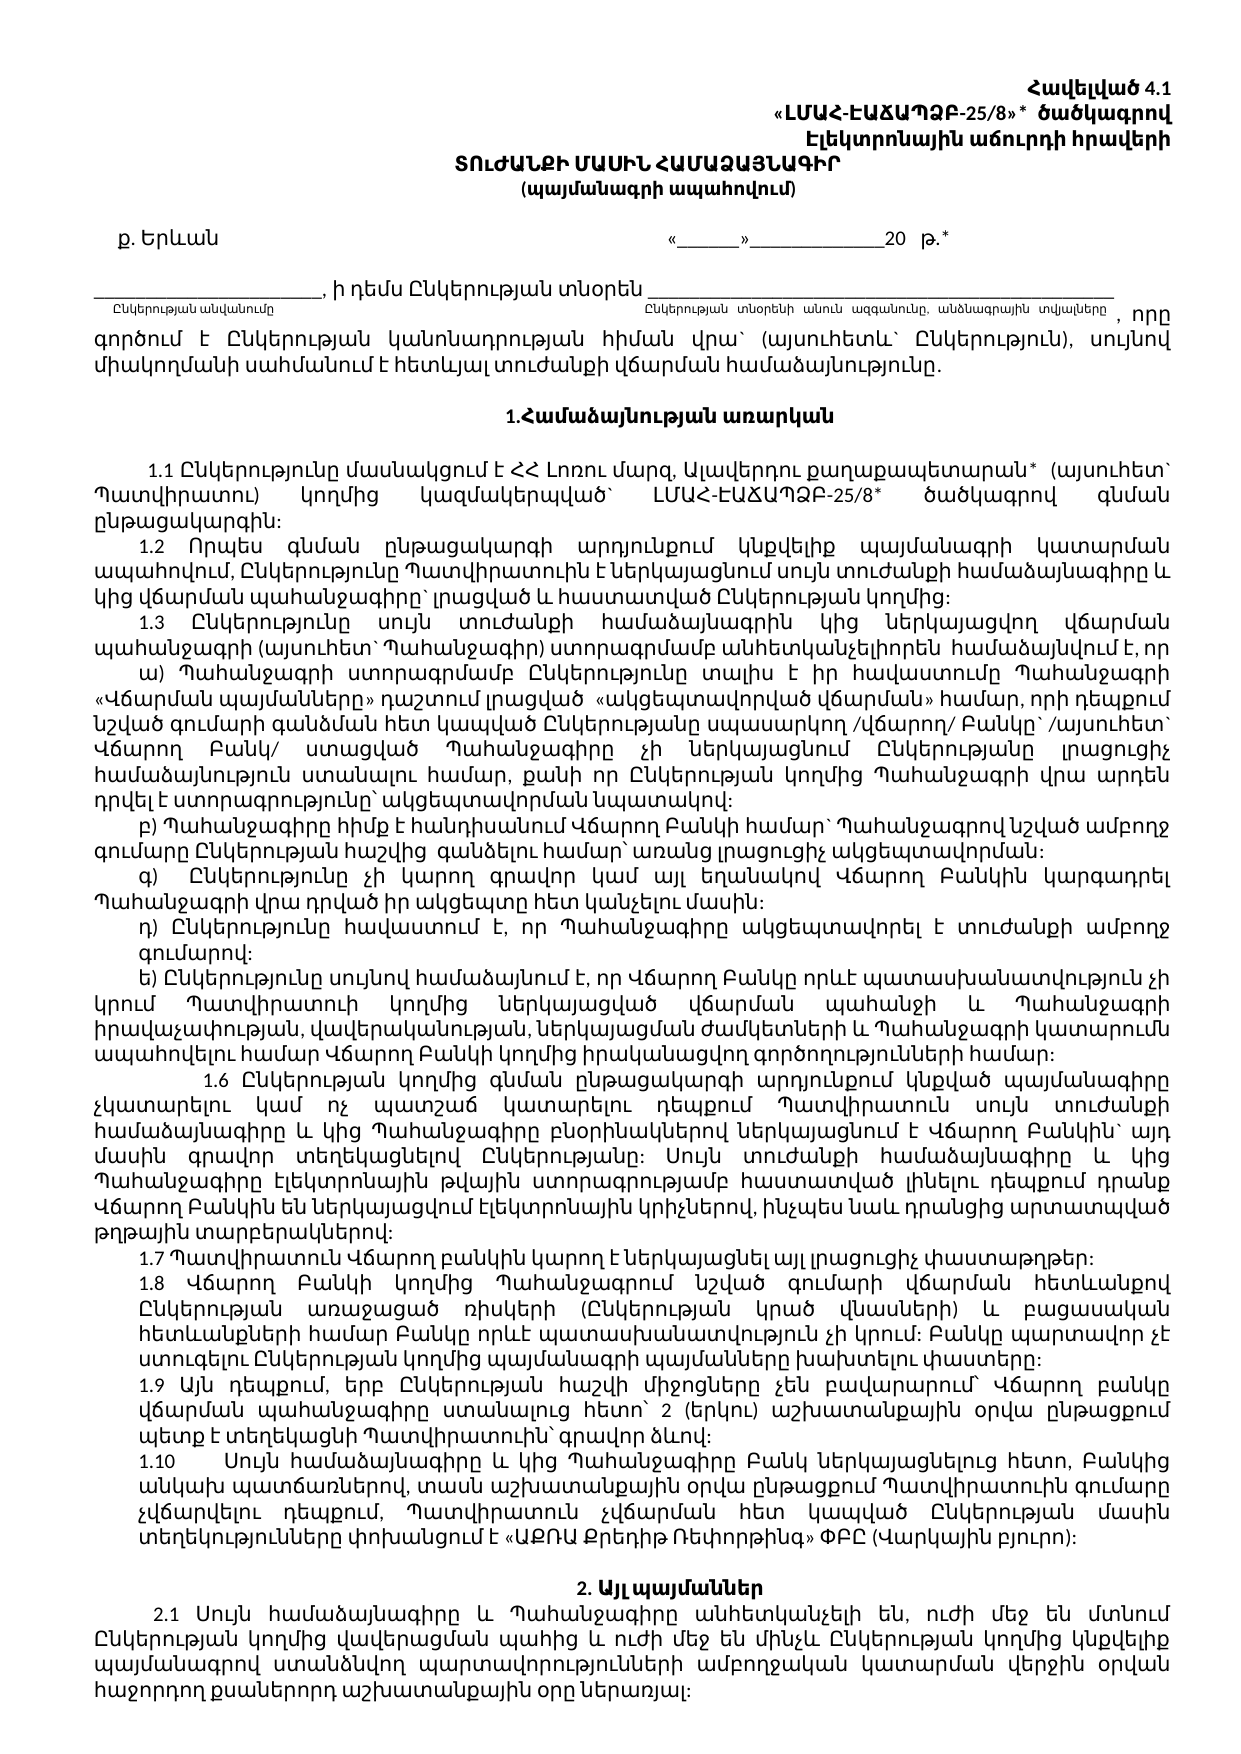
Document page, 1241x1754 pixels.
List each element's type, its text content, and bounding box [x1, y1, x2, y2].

text 1.6 Ընկերության կողմից գնման ընթացակարգի արդյունքում կնքված պայմանագիրը չկատարելու կամ ոչ պատշաճ կատարելու դեպքում Պատվիրատուն սույն տուժանքի համաձայնագիրը և կից Պահանջագիրը բնօրինակներով ներկայացնում է Վճարող Բանկին` այդ մասին գրավոր տեղեկացնելով Ընկերությանը: Սույն տուժանքի համաձայնագիրը և կից Պահանջագիրը էլեկտրոնային թվային ստորագրությամբ հաստատված լինելու դեպքում դրանք Վճարող Բանկին են ներկայացվում էլեկտրոնային կրիչներով, ինչպես նաև դրանցից արտատպված թղթային տարբերակներով: [94, 1067, 1171, 1245]
text 2.1 Սույն համաձայնագիրը և Պահանջագիրը անհետկանչելի են, ուժի մեջ են մտնում Ընկերության կողմից վավերացման պահից և ուժի մեջ են մինչև Ընկերության կողմից կնքվելիք պայմանագրով ստանձնվող պարտավորությունների ամբողջական կատարման վերջին օրվան հաջորդող քսաներորդ աշխատանքային օրը ներառյալ: [94, 1601, 1171, 1702]
text 1.Համաձայնության առարկան [169, 403, 1171, 428]
text (պայմանագրի ապահովում) [94, 177, 1171, 199]
text 1.3 Ընկերությունը սույն տուժանքի համաձայնագրին կից ներկայացվող վճարման պահանջագրի (այսուհետ` Պահանջագիր) ստորագրմամբ անհետկանչելիորեն համաձայնվում է, որ [94, 609, 1171, 660]
text դ) Ընկերությունը հավաստում է, որ Պահանջագիրը ակցեպտավորել է տուժանքի ամբողջ գումարով: [138, 914, 1171, 965]
text 1.9 Այն դեպքում, երբ Ընկերության հաշվի միջոցները չեն բավարարում՝ Վճարող բանկը վճարման պահանջագիրը ստանալուց հետո՝ 2 (երկու) աշխատանքային օրվա ընթացքում պետք է տեղեկացնի Պատվիրատուին՝ գրավոր ձևով: [138, 1372, 1171, 1448]
text 1.1 Ընկերությունը մասնակցում է ՀՀ Լոռու մարզ, Ալավերդու քաղաքապետարան* (այսուհետ` Պատվիրատու) կողմից կազմակերպված` ԼՄԱՀ-ԷԱՃԱՊՁԲ-25/8* ծածկագրով գնման ընթացակարգին: [94, 457, 1171, 533]
text Հավելված 4.1 [94, 75, 1171, 100]
text Ընկերության անվանումը Ընկերության տնօրենի անուն ազգանունը, անձնագրային տվյալները , որը գործում է Ընկերության կանոնադրության հիման վրա` (այսուհետև` Ընկերություն), սույնով միակողմանի սահմանում է հետևյալ տուժանքի վճարման համաձայնությունը. [94, 301, 1171, 377]
text ա) Պահանջագրի ստորագրմամբ Ընկերությունը տալիս է իր հավաստումը Պահանջագրի «Վճարման պայմանները» դաշտում լրացված «ակցեպտավորված վճարման» համար, որի դեպքում նշված գումարի գանձման հետ կապված Ընկերությանը սպասարկող /վճարող/ Բանկը` /այսուհետ` Վճարող Բանկ/ ստացված Պահանջագիրը չի ներկայացնում Ընկերությանը լրացուցիչ համաձայնություն ստանալու համար, քանի որ Ընկերության կողմից Պահանջագրի վրա արդեն դրվել է ստորագրությունը՝ ակցեպտավորման նպատակով: [94, 660, 1171, 813]
text 2. Այլ պայմաններ [169, 1575, 1171, 1601]
text Էլեկտրոնային աճուրդի հրավերի [94, 126, 1171, 151]
text 1.2 Որպես գնման ընթացակարգի արդյունքում կնքվելիք պայմանագրի կատարման ապահովում, Ընկերությունը Պատվիրատուին է ներկայացնում սույն տուժանքի համաձայնագիրը և կից վճարման պահանջագիրը` լրացված և հաստատված Ընկերության կողմից: [94, 533, 1171, 609]
text գ) Ընկերությունը չի կարող գրավոր կամ այլ եղանակով Վճարող Բանկին կարգադրել Պահանջագրի վրա դրված իր ակցեպտը հետ կանչելու մասին: [94, 864, 1171, 914]
text ե) Ընկերությունը սույնով համաձայնում է, որ Վճարող Բանկը որևէ պատասխանատվություն չի կրում Պատվիրատուի կողմից ներկայացված վճարման պահանջի և Պահանջագրի իրավաչափության, վավերականության, ներկայացման ժամկետների և Պահանջագրի կատարումն ապահովելու համար Վճարող Բանկի կողմից իրականացվող գործողությունների համար: [94, 965, 1171, 1067]
text ՏՈւԺԱՆՔԻ ՄԱՍԻՆ ՀԱՄԱՁԱՅՆԱԳԻՐ [94, 151, 1171, 177]
text 1.7 Պատվիրատուն Վճարող բանկին կարող է ներկայացնել այլ լրացուցիչ փաստաթղթեր: [138, 1245, 1171, 1270]
text ______________________, ի դեմս Ընկերության տնօրեն _____________________________________________ [94, 276, 1171, 301]
text «ԼՄԱՀ-ԷԱՃԱՊՁԲ-25/8»* ծածկագրով [94, 100, 1171, 126]
text բ) Պահանջագիրը հիմք է հանդիսանում Վճարող Բանկի համար` Պահանջագրով նշված ամբողջ գումարը Ընկերության հաշվից գանձելու համար՝ առանց լրացուցիչ ակցեպտավորման: [94, 813, 1171, 864]
text ք. Երևան «______»_____________20 թ.* [94, 225, 1171, 250]
text 1.8 Վճարող Բանկի կողմից Պահանջագրում նշված գումարի վճարման հետևանքով Ընկերության առաջացած ռիսկերի (Ընկերության կրած վնասների) և բացասական հետևանքների համար Բանկը որևէ պատասխանատվություն չի կրում: Բանկը պարտավոր չէ ստուգելու Ընկերության կողմից պայմանագրի պայմանները խախտելու փաստերը: [138, 1270, 1171, 1372]
text 1.10 Սույն համաձայնագիրը և կից Պահանջագիրը Բանկ ներկայացնելուց հետո, Բանկից անկախ պատճառներով, տասն աշխատանքային օրվա ընթացքում Պատվիրատուին գումարը չվճարվելու դեպքում, Պատվիրատուն չվճարման հետ կապված Ընկերության մասին տեղեկությունները փոխանցում է «ԱՔՌԱ Քրեդիթ Ռեփորթինգ» ՓԲԸ (Վարկային բյուրո): [138, 1448, 1171, 1550]
